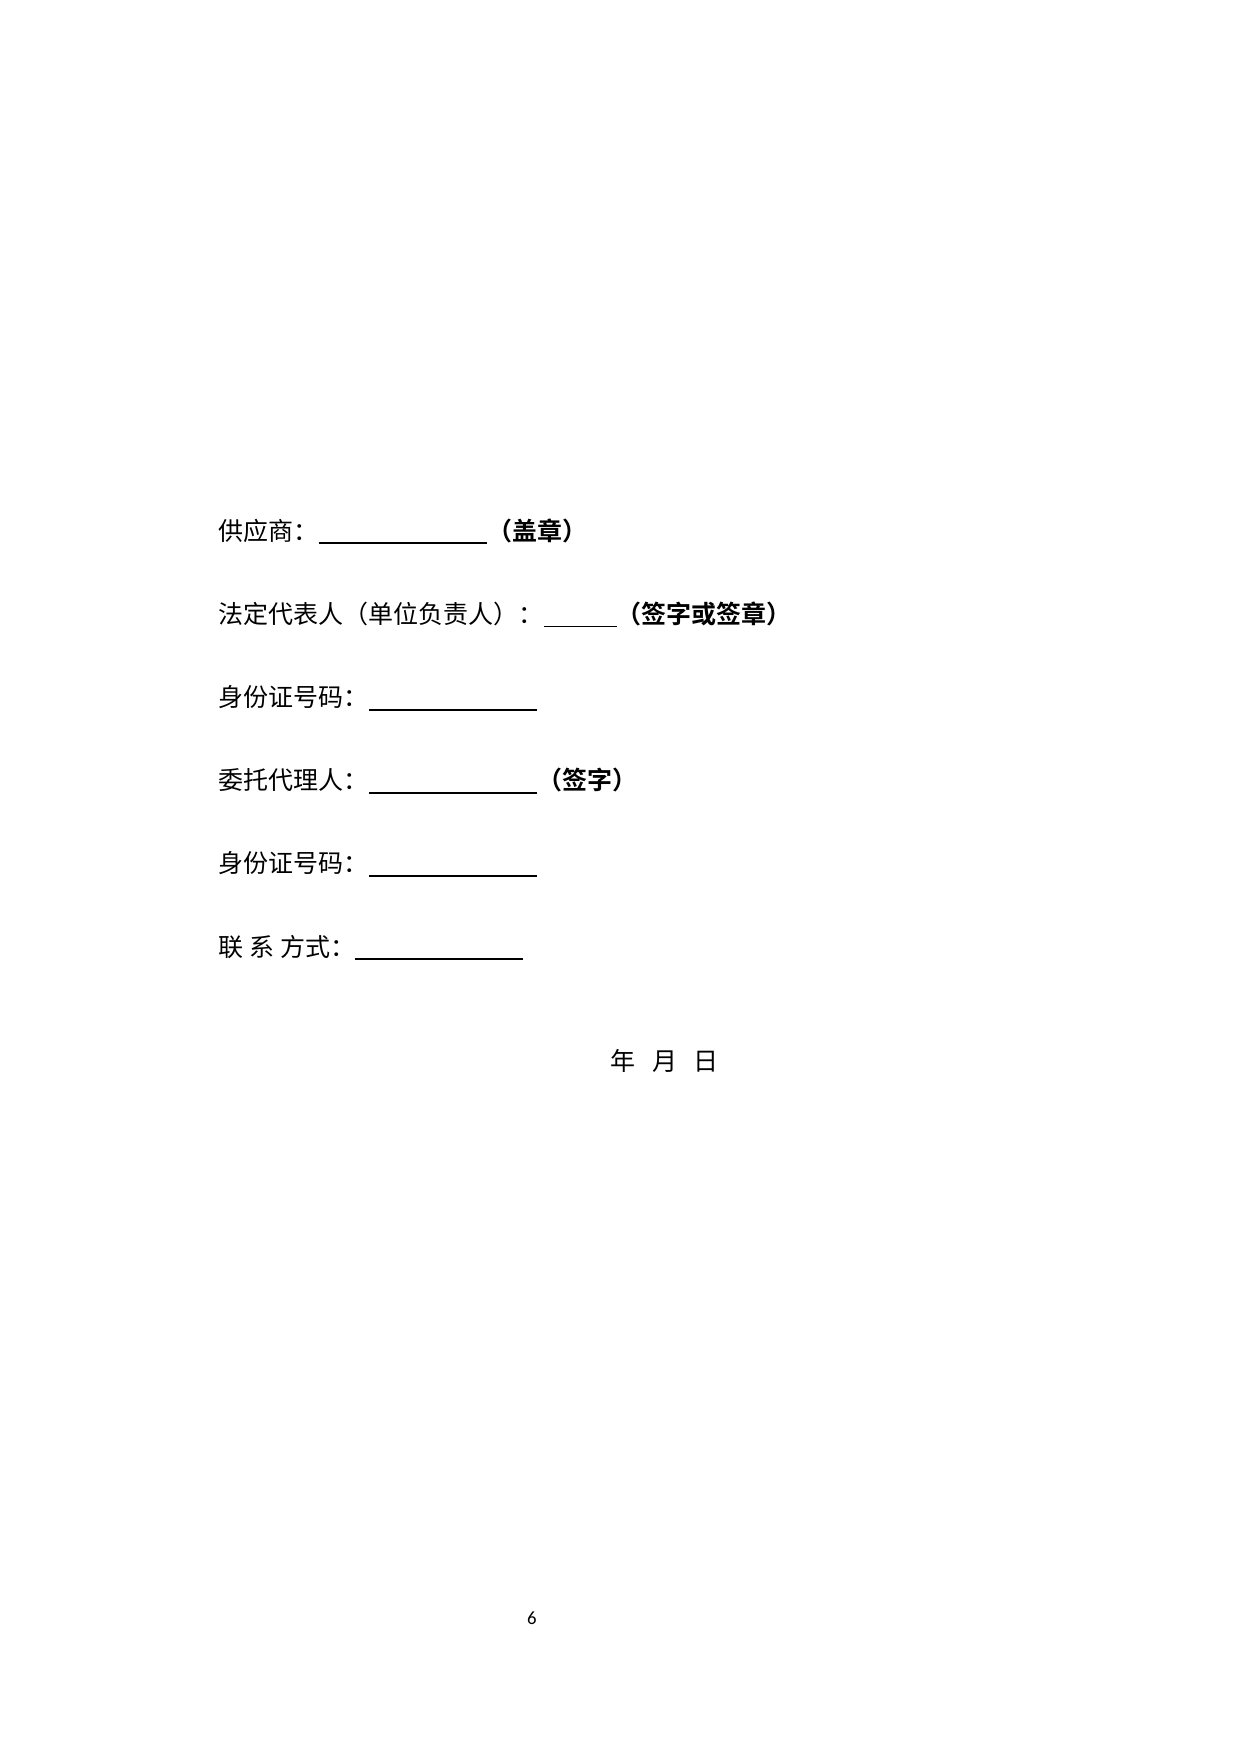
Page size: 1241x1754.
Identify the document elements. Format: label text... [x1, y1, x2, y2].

text 供应商： （盖章） [169, 497, 1110, 562]
text 委托代理人： （签字） [169, 746, 1110, 811]
text 年 月 日 [169, 1041, 1110, 1077]
text 联 系 方式： [169, 913, 1110, 978]
text 法定代表人（单位负责人）： （签字或签章） [169, 580, 1110, 645]
text 身份证号码： [169, 663, 1110, 728]
text 身份证号码： [169, 829, 1110, 894]
